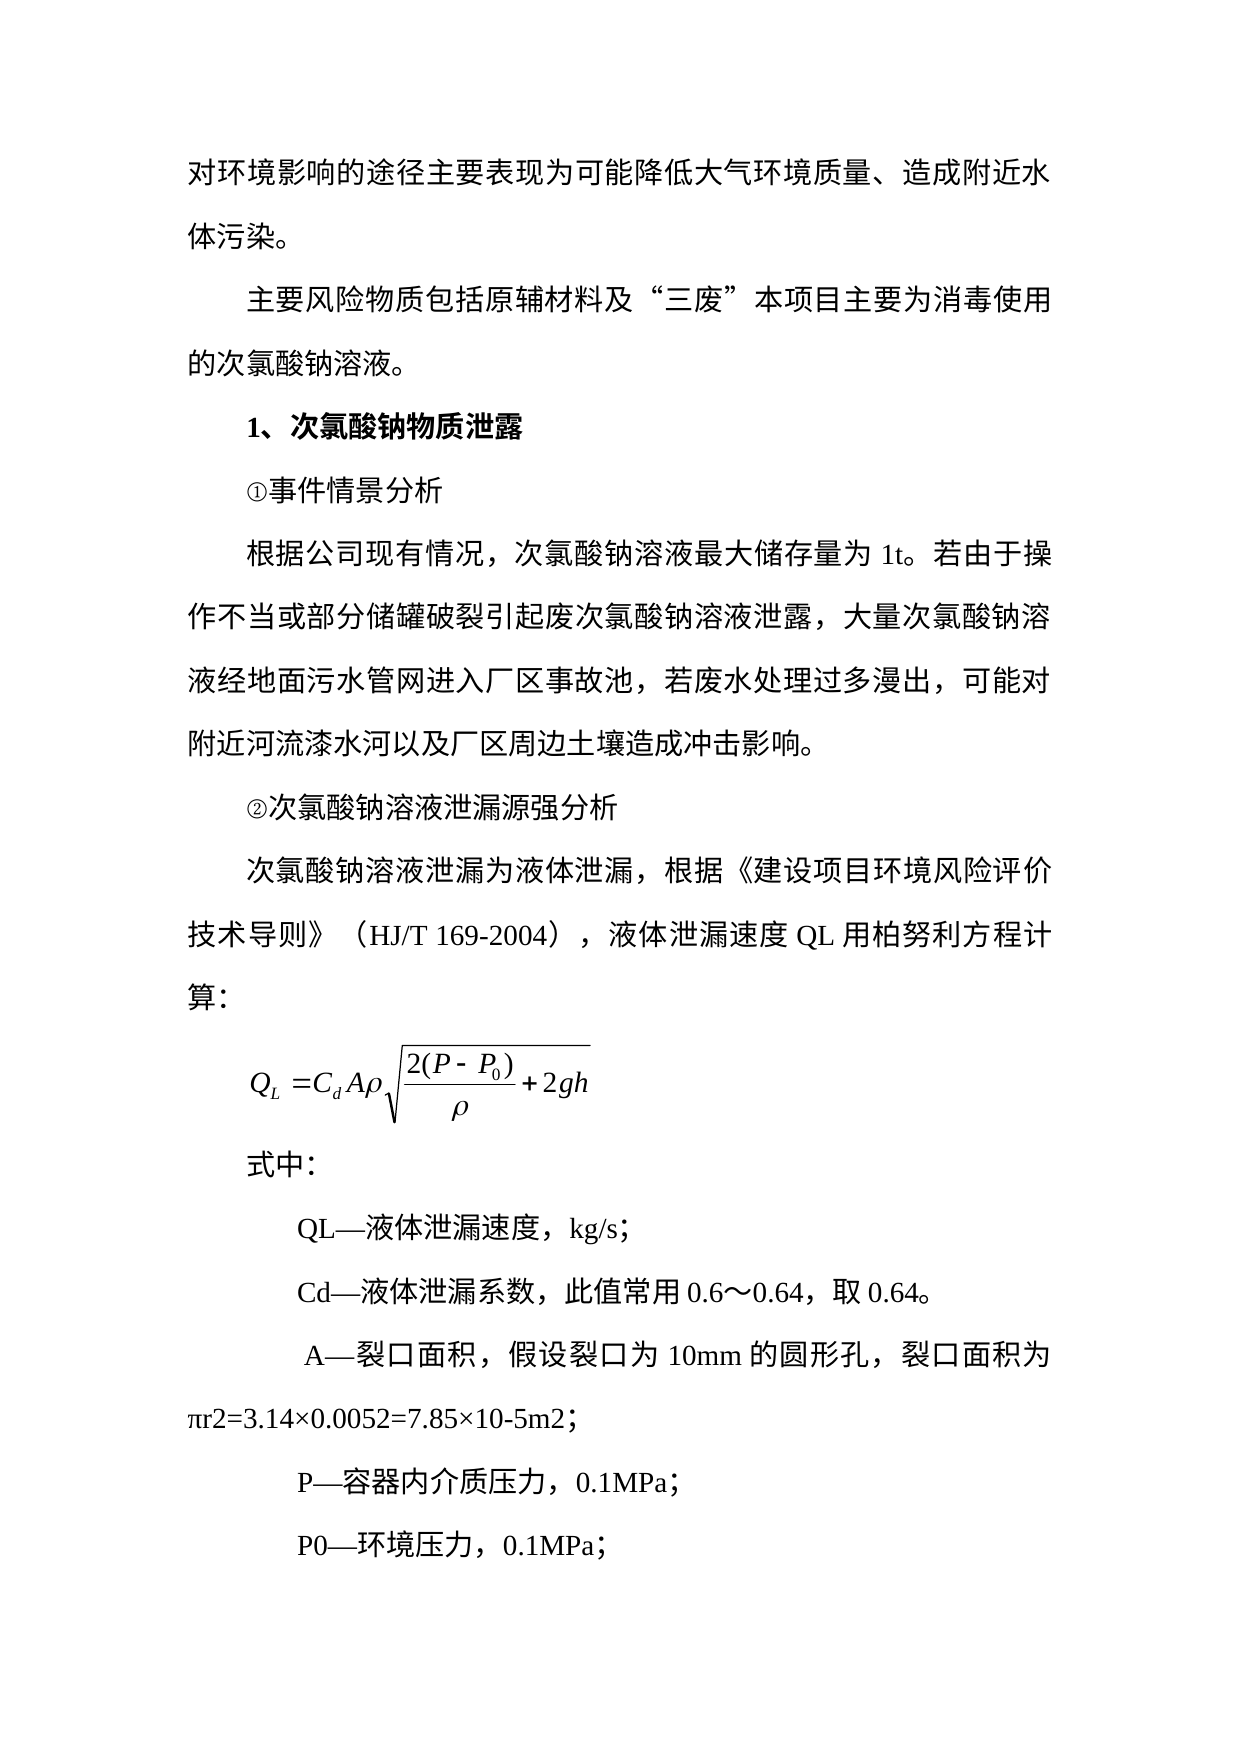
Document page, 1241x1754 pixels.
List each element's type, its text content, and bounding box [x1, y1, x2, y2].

text 次氯酸钠溶液泄漏为液体泄漏，根据《建设项目环境风险评价技术导则》（HJ/T 169-2004），液体泄漏速度QL用柏努利方程计算： [187, 848, 1053, 1017]
text ①事件情景分析 [187, 467, 1053, 509]
text A—裂口面积，假设裂口为10mm的圆形孔，裂口面积为πr2=3.14×0.0052=7.85×10-5m2； [187, 1332, 1053, 1437]
text P—容器内介质压力，0.1MPa； [187, 1458, 1053, 1501]
text 主要风险物质包括原辅材料及“三废”本项目主要为消毒使用的次氯酸钠溶液。 [187, 277, 1053, 383]
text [187, 150, 1053, 256]
text Cd—液体泄漏系数，此值常用0.6～0.64，取0.64。 [187, 1268, 1053, 1311]
text 根据公司现有情况，次氯酸钠溶液最大储存量为1t。若由于操作不当或部分储罐破裂引起废次氯酸钠溶液泄露，大量次氯酸钠溶液经地面污水管网进入厂区事故池，若废水处理过多漫出，可能对附近河流漆水河以及厂区周边土壤造成冲击影响。 [187, 531, 1053, 763]
text 式中： [187, 1141, 1053, 1184]
text P0—环境压力，0.1MPa； [187, 1522, 1053, 1564]
text ②次氯酸钠溶液泄漏源强分析 [187, 784, 1053, 827]
text 1、次氯酸钠物质泄露 [187, 404, 1053, 446]
text QL—液体泄漏速度，kg/s； [187, 1205, 1053, 1247]
